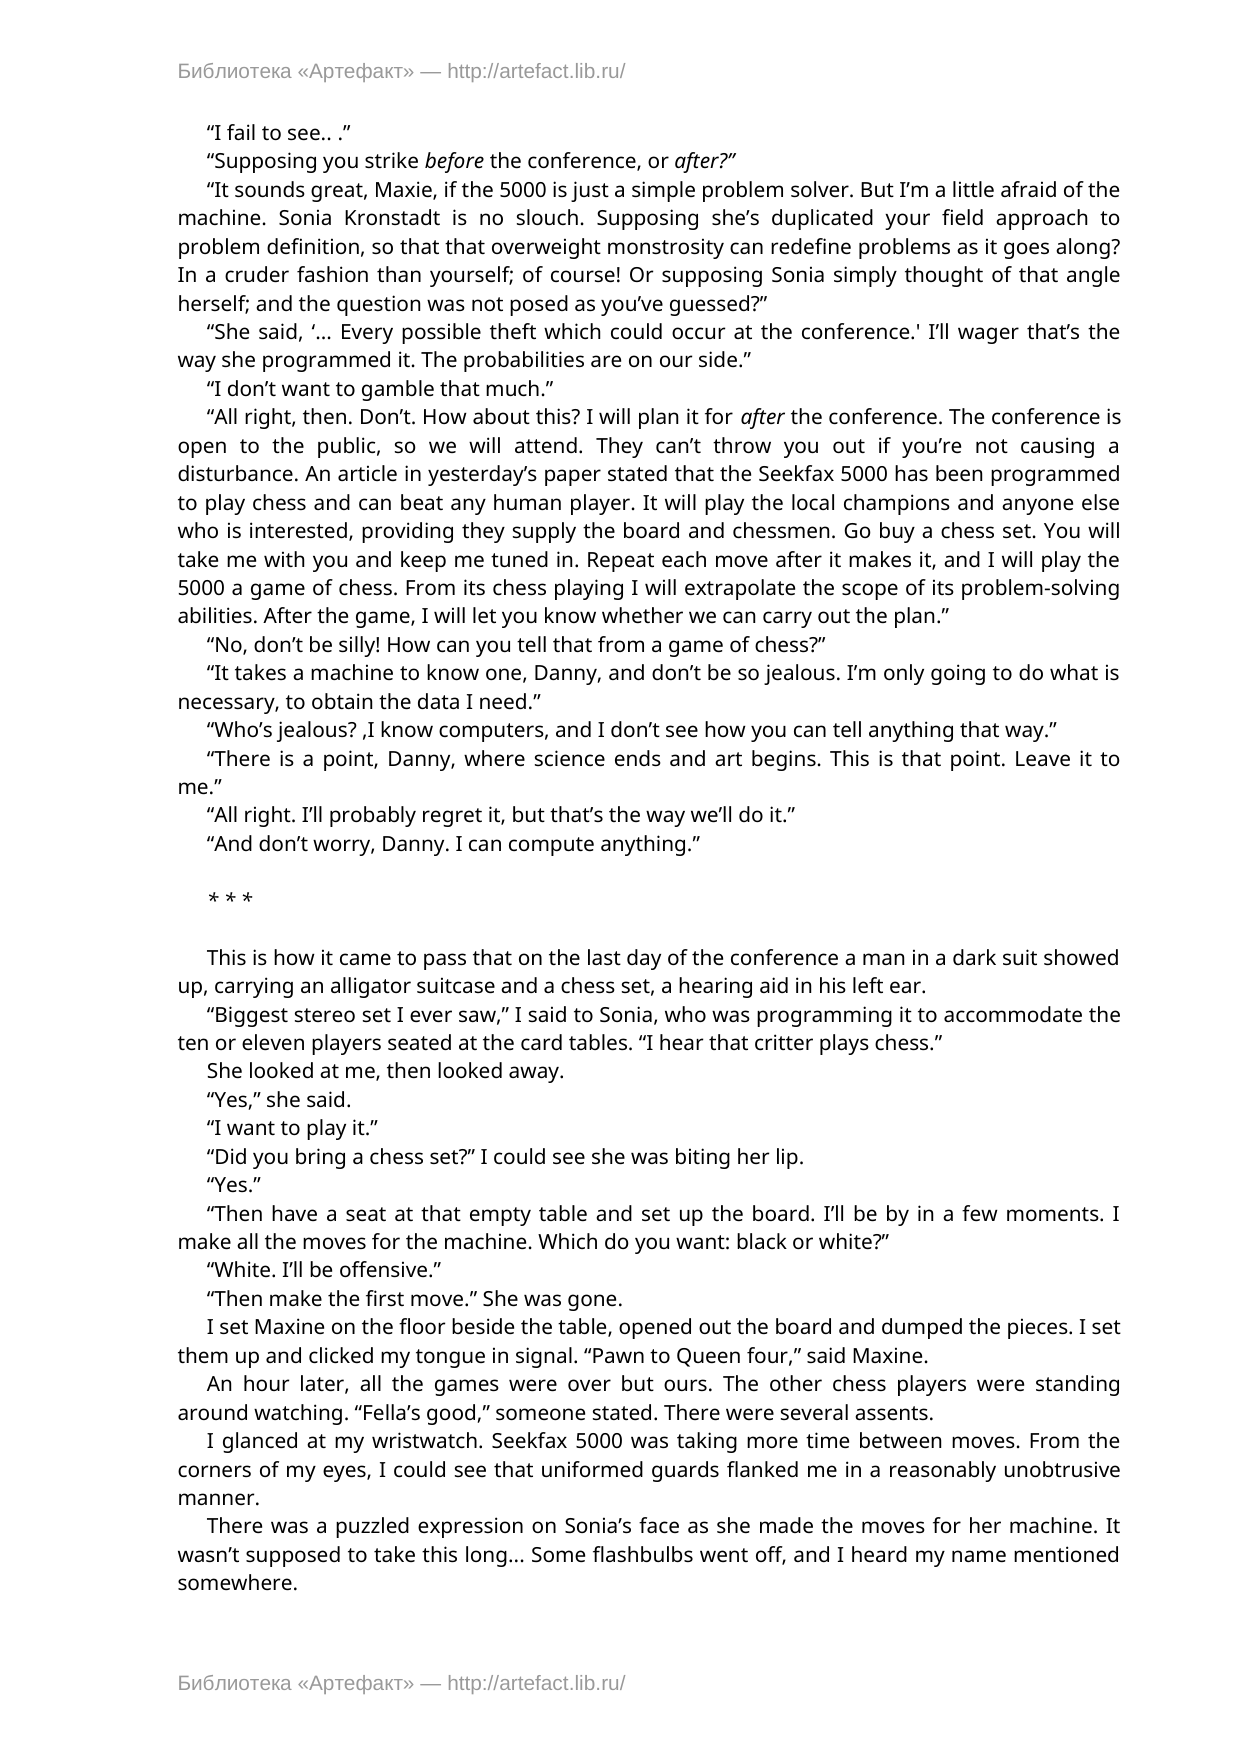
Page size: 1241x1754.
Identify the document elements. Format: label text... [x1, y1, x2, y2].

text “Biggest stereo set I ever saw,” I said to Sonia, who was programming it to accommodate the ten or eleven players seated at the card tables. “I hear that critter plays chess.” [177, 1000, 1122, 1057]
text I glanced at my wristwatch. Seekfax 5000 was taking more time between moves. From the corners of my eyes, I could see that uniformed guards flanked me in a reasonably unobtrusive manner. [177, 1426, 1122, 1512]
text “All right, then. Don’t. How about this? I will plan it for after the conference. The conference is open to the public, so we will attend. They can’t throw you out if you’re not causing a disturbance. An article in yesterday’s paper stated that the Seekfax 5000 has been programmed to play chess and can beat any human player. It will play the local champions and anyone else who is interested, providing they supply the board and chessmen. Go buy a chess set. You will take me with you and keep me tuned in. Repeat each move after it makes it, and I will play the 5000 a game of chess. From its chess playing I will extrapolate the scope of its problem-solving abilities. After the game, I will let you know whether we can carry out the plan.” [177, 402, 1122, 630]
text “Yes.” [177, 1170, 1122, 1199]
text “It takes a machine to know one, Danny, and don’t be so jealous. I’m only going to do what is necessary, to obtain the data I need.” [177, 658, 1122, 715]
text “All right. I’ll probably regret it, but that’s the way we’ll do it.” [177, 801, 1122, 829]
text “Who’s jealous? ,I know computers, and I don’t see how you can tell anything that way.” [177, 715, 1122, 744]
text “Yes,” she said. [177, 1085, 1122, 1113]
text There was a puzzled expression on Sonia’s face as she made the moves for her machine. It wasn’t supposed to take this long... Some flashbulbs went off, and I heard my name mentioned somewhere. [177, 1512, 1122, 1597]
subtitle * * * [177, 886, 1122, 914]
text She looked at me, then looked away. [177, 1057, 1122, 1085]
text “Then make the first move.” She was gone. [177, 1284, 1122, 1312]
text I set Maxine on the floor beside the table, opened out the board and dumped the pieces. I set them up and clicked my tongue in signal. “Pawn to Queen four,” said Maxine. [177, 1312, 1122, 1369]
text “And don’t worry, Danny. I can compute anything.” [177, 829, 1122, 857]
text This is how it came to pass that on the last day of the conference a man in a dark suit showed up, carrying an alligator suitcase and a chess set, a hearing aid in his left ear. [177, 943, 1122, 1000]
text “White. I’ll be offensive.” [177, 1256, 1122, 1284]
text “It sounds great, Maxie, if the 5000 is just a simple problem solver. But I’m a little afraid of the machine. Sonia Kronstadt is no slouch. Supposing she’s duplicated your field approach to problem definition, so that that overweight monstrosity can redefine problems as it goes along? In a cruder fashion than yourself; of course! Or supposing Sonia simply thought of that angle herself; and the question was not posed as you’ve guessed?” [177, 175, 1122, 317]
text “She said, ‘... Every possible theft which could occur at the conference.' I’ll wager that’s the way she programmed it. The probabilities are on our side.” [177, 317, 1122, 374]
text “No, don’t be silly! How can you tell that from a game of chess?” [177, 630, 1122, 658]
text “I want to play it.” [177, 1113, 1122, 1142]
text “There is a point, Danny, where science ends and art begins. This is that point. Leave it to me.” [177, 744, 1122, 801]
text “Did you bring a chess set?” I could see she was biting her lip. [177, 1142, 1122, 1170]
text “I don’t want to gamble that much.” [177, 374, 1122, 402]
text “Then have a seat at that empty table and set up the board. I’ll be by in a few moments. I make all the moves for the machine. Which do you want: black or white?” [177, 1199, 1122, 1256]
text An hour later, all the games were over but ours. The other chess players were standing around watching. “Fella’s good,” someone stated. There were several assents. [177, 1369, 1122, 1426]
text “I fail to see.. .” [177, 118, 1122, 147]
text “Supposing you strike before the conference, or after?” [177, 147, 1122, 175]
